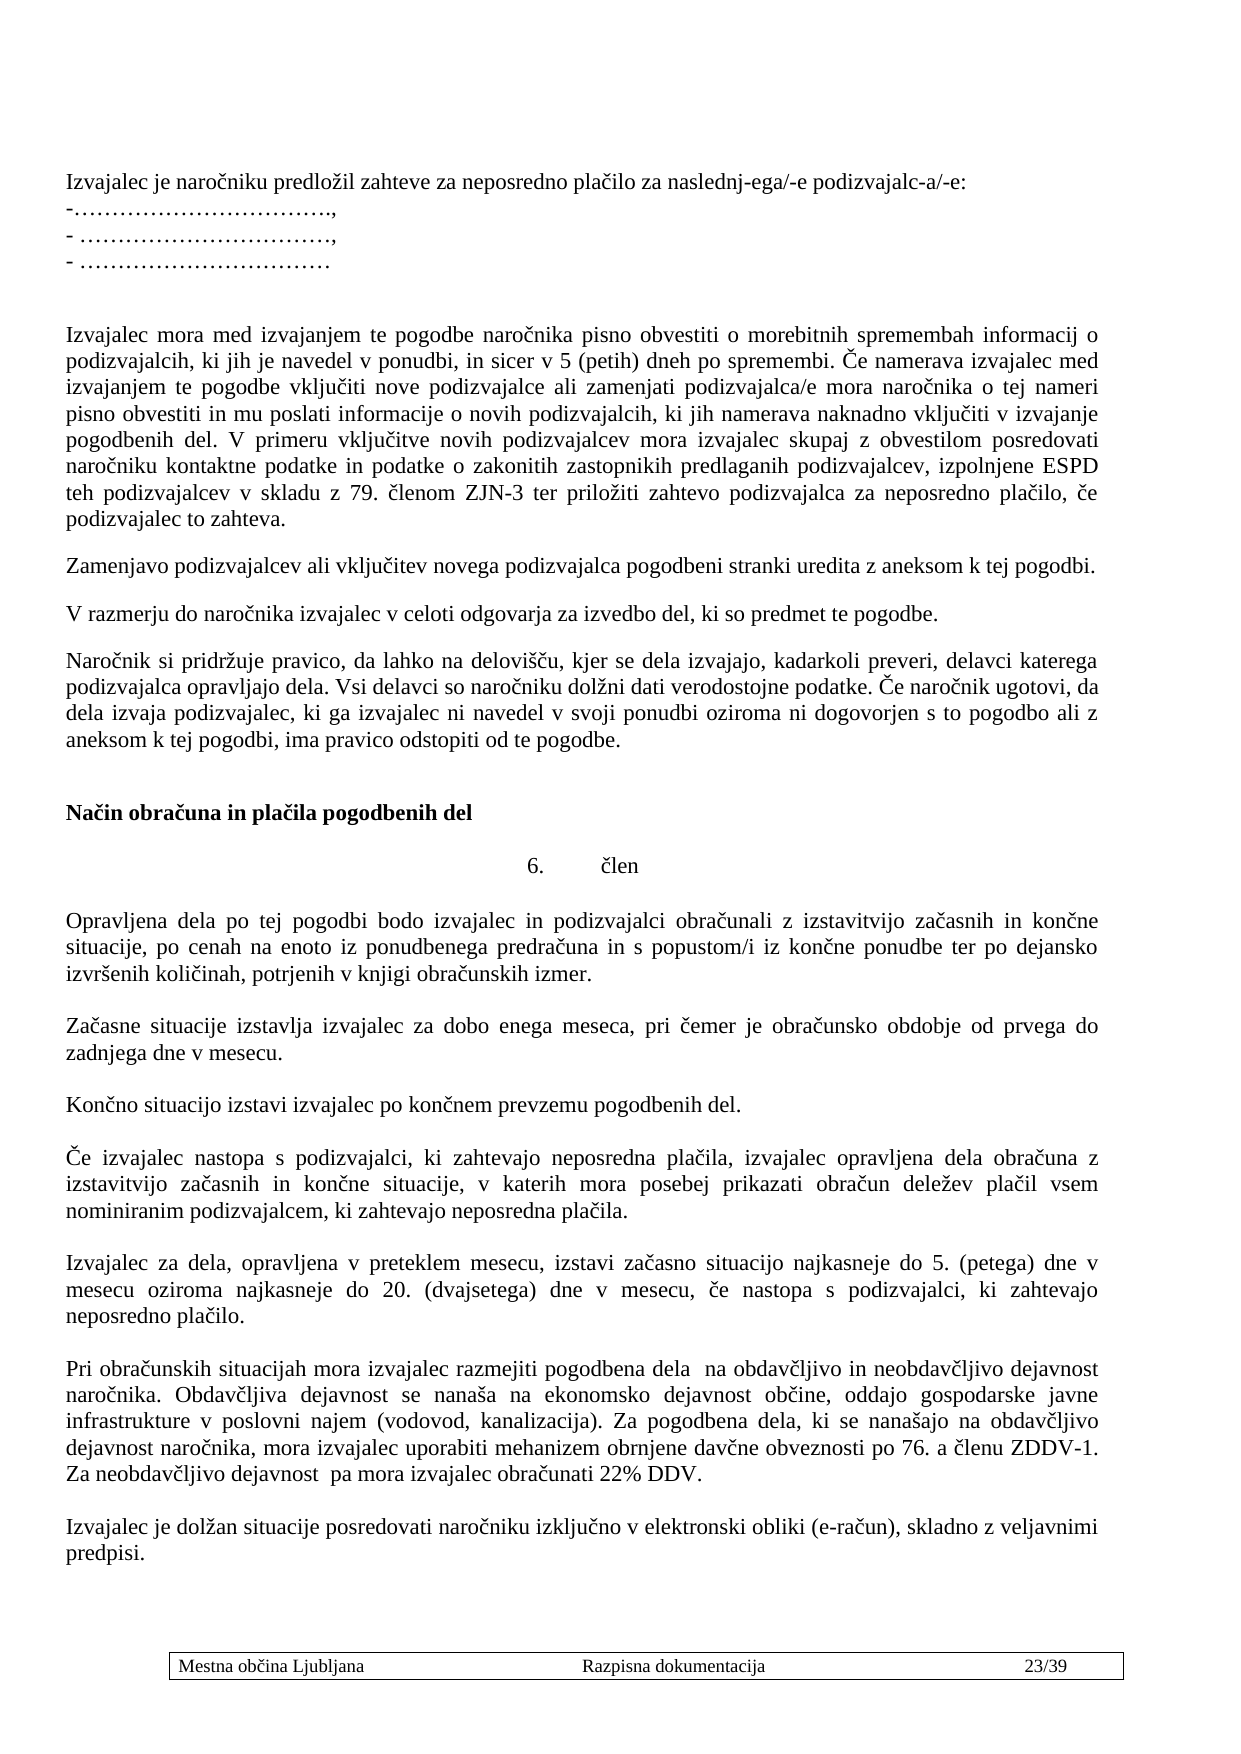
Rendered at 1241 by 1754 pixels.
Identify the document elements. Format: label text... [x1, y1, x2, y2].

list Končno situacijo izstavi izvajalec po končnem prevzemu pogodbenih del. [66, 1091, 1100, 1118]
text Izvajalec je naročniku predložil zahteve za neposredno plačilo za naslednj-ega/-e podizvajalc-a/-e: [66, 168, 1100, 194]
text Izvajalec za dela, opravljena v preteklem mesecu, izstavi začasno situacijo najkasneje do 5. (petega) dne v mesecu oziroma najkasneje do 20. (dvajsetega) dne v mesecu, če nastopa s podizvajalci, ki zahtevajo neposredno plačilo. [66, 1249, 1100, 1328]
text - ……………………………, [66, 221, 1100, 247]
text Zamenjavo podizvajalcev ali vključitev novega podizvajalca pogodbeni stranki uredita z aneksom k tej pogodbi. [66, 552, 1100, 579]
text Naročnik si pridržuje pravico, da lahko na delovišču, kjer se dela izvajajo, kadarkoli preveri, delavci katerega podizvajalca opravljajo dela. Vsi delavci so naročniku dolžni dati verodostojne podatke. Če naročnik ugotovi, da dela izvaja podizvajalec, ki ga izvajalec ni navedel v svoji ponudbi oziroma ni dogovorjen s to pogodbo ali z aneksom k tej pogodbi, ima pravico odstopiti od te pogodbe. [66, 647, 1100, 752]
text Začasne situacije izstavlja izvajalec za dobo enega meseca, pri čemer je obračunsko obdobje od prvega do zadnjega dne v mesecu. [66, 1012, 1100, 1065]
text Če izvajalec nastopa s podizvajalci, ki zahtevajo neposredna plačila, izvajalec opravljena dela obračuna z izstavitvijo začasnih in končne situacije, v katerih mora posebej prikazati obračun deležev plačil vsem nominiranim podizvajalcem, ki zahtevajo neposredna plačila. [66, 1144, 1100, 1223]
list člen [66, 852, 1100, 878]
text Opravljena dela po tej pogodbi bodo izvajalec in podizvajalci obračunali z izstavitvijo začasnih in končne situacije, po cenah na enoto iz ponudbenega predračuna in s popustom/i iz končne ponudbe ter po dejansko izvršenih količinah, potrjenih v knjigi obračunskih izmer. [66, 907, 1100, 986]
text -……………………………., [66, 194, 1100, 221]
list Izvajalec je dolžan situacije posredovati naročniku izključno v elektronski obliki (e-račun), skladno z veljavnimi predpisi. [66, 1513, 1100, 1566]
text Izvajalec mora med izvajanjem te pogodbe naročnika pisno obvestiti o morebitnih spremembah informacij o podizvajalcih, ki jih je navedel v ponudbi, in sicer v 5 (petih) dneh po spremembi. Če namerava izvajalec med izvajanjem te pogodbe vključiti nove podizvajalce ali zamenjati podizvajalca/e mora naročnika o tej nameri pisno obvestiti in mu poslati informacije o novih podizvajalcih, ki jih namerava naknadno vključiti v izvajanje pogodbenih del. V primeru vključitve novih podizvajalcev mora izvajalec skupaj z obvestilom posredovati naročniku kontaktne podatke in podatke o zakonitih zastopnikih predlaganih podizvajalcev, izpolnjene ESPD teh podizvajalcev v skladu z 79. členom ZJN-3 ter priložiti zahtevo podizvajalca za neposredno plačilo, če podizvajalec to zahteva. [66, 321, 1100, 532]
text Pri obračunskih situacijah mora izvajalec razmejiti pogodbena dela na obdavčljivo in neobdavčljivo dejavnost naročnika. Obdavčljiva dejavnost se nanaša na ekonomsko dejavnost občine, oddajo gospodarske javne infrastrukture v poslovni najem (vodovod, kanalizacija). Za pogodbena dela, ki se nanašajo na obdavčljivo dejavnost naročnika, mora izvajalec uporabiti mehanizem obrnjene davčne obveznosti po 76. a členu ZDDV-1. Za neobdavčljivo dejavnost pa mora izvajalec obračunati 22% DDV. [66, 1355, 1100, 1487]
text - …………………………… [66, 247, 1100, 273]
text Način obračuna in plačila pogodbenih del [66, 799, 1100, 826]
text V razmerju do naročnika izvajalec v celoti odgovarja za izvedbo del, ki so predmet te pogodbe. [66, 599, 1100, 626]
